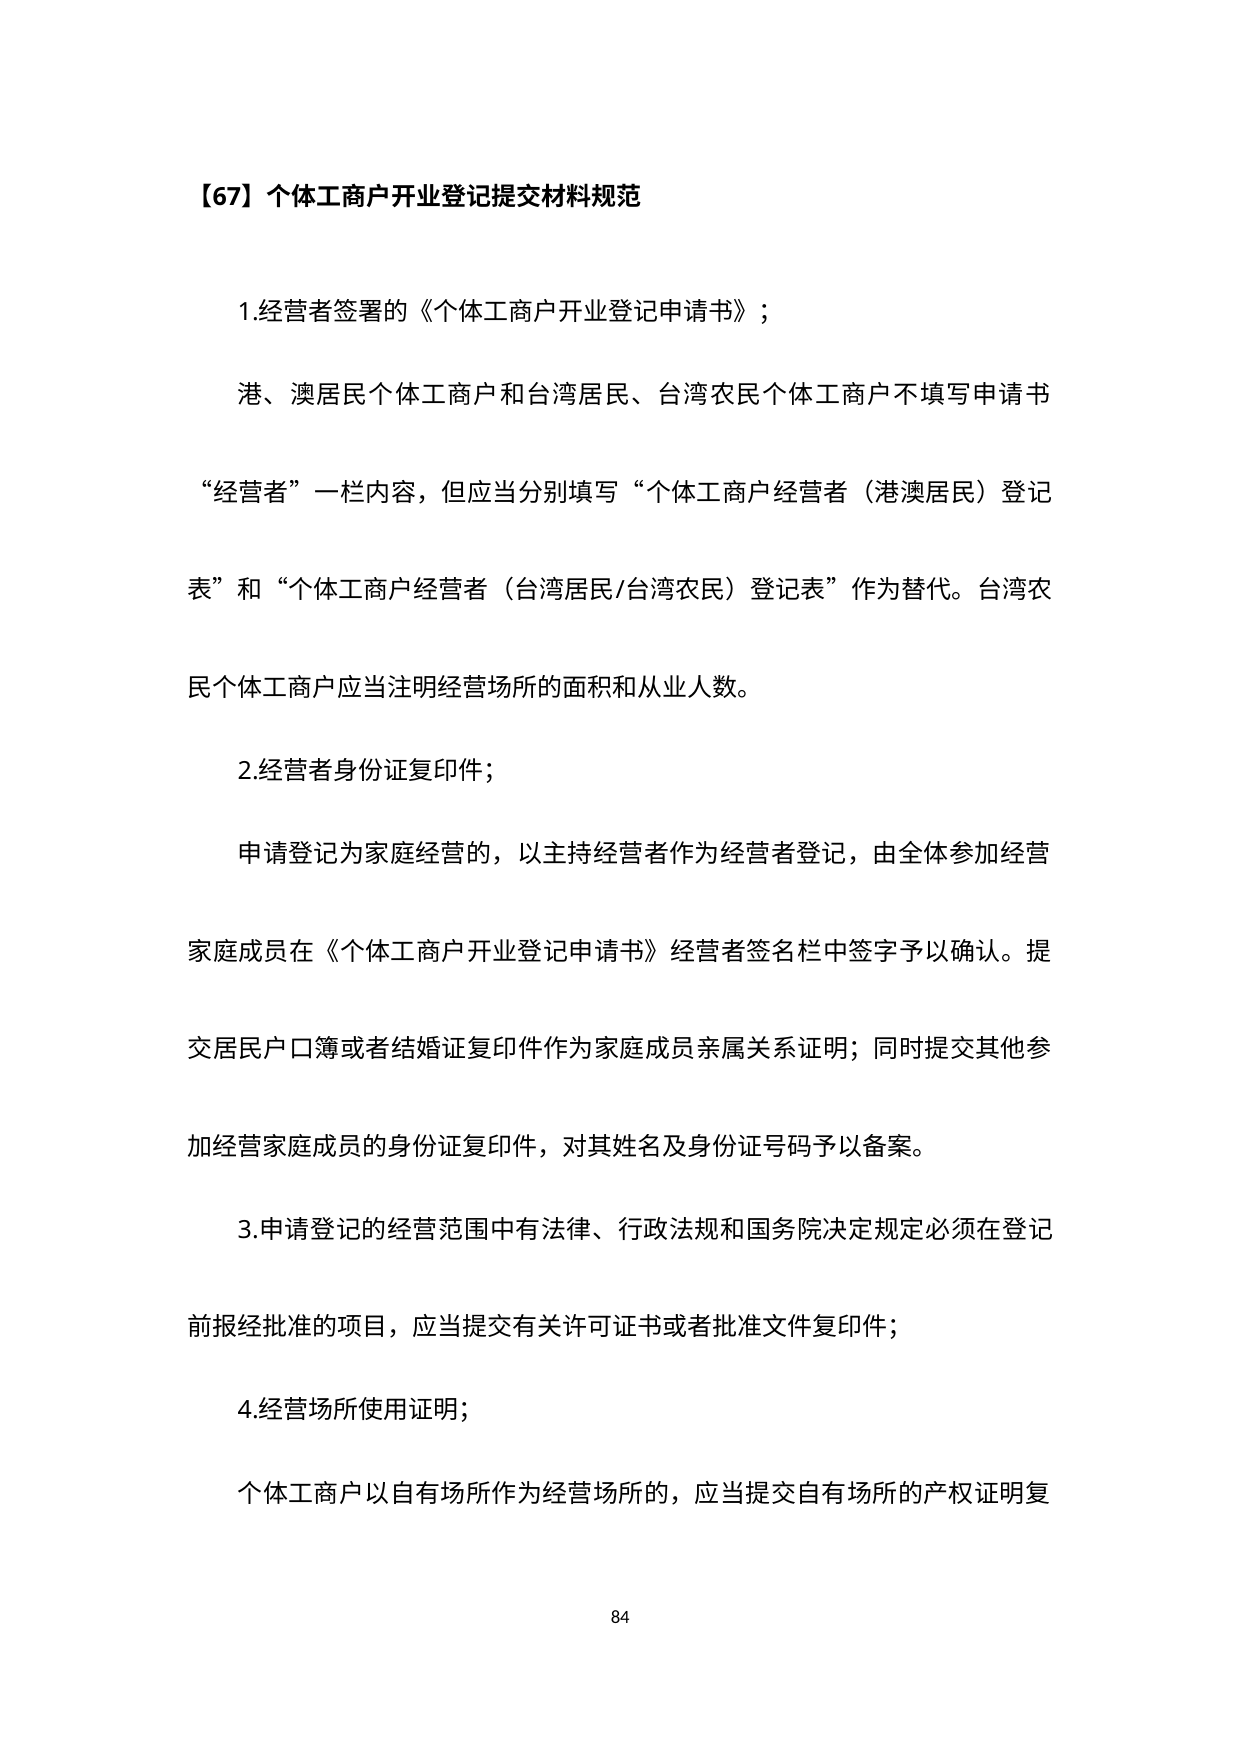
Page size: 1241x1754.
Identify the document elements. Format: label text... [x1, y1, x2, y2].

text 申请登记为家庭经营的，以主持经营者作为经营者登记，由全体参加经营家庭成员在《个体工商户开业登记申请书》经营者签名栏中签字予以确认。提交居民户口簿或者结婚证复印件作为家庭成员亲属关系证明；同时提交其他参加经营家庭成员的身份证复印件，对其姓名及身份证号码予以备案。 [187, 819, 1053, 1177]
subtitle 【67】个体工商户开业登记提交材料规范 [187, 162, 1053, 227]
text 2.经营者身份证复印件； [187, 736, 1053, 801]
text 4.经营场所使用证明； [187, 1376, 1053, 1441]
text 3.申请登记的经营范围中有法律、行政法规和国务院决定规定必须在登记前报经批准的项目，应当提交有关许可证书或者批准文件复印件； [187, 1195, 1053, 1357]
text 1.经营者签署的《个体工商户开业登记申请书》； [187, 277, 1053, 342]
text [187, 1459, 1053, 1524]
text 港、澳居民个体工商户和台湾居民、台湾农民个体工商户不填写申请书“经营者”一栏内容，但应当分别填写“个体工商户经营者（港澳居民）登记表”和“个体工商户经营者（台湾居民/台湾农民）登记表”作为替代。台湾农民个体工商户应当注明经营场所的面积和从业人数。 [187, 361, 1053, 718]
